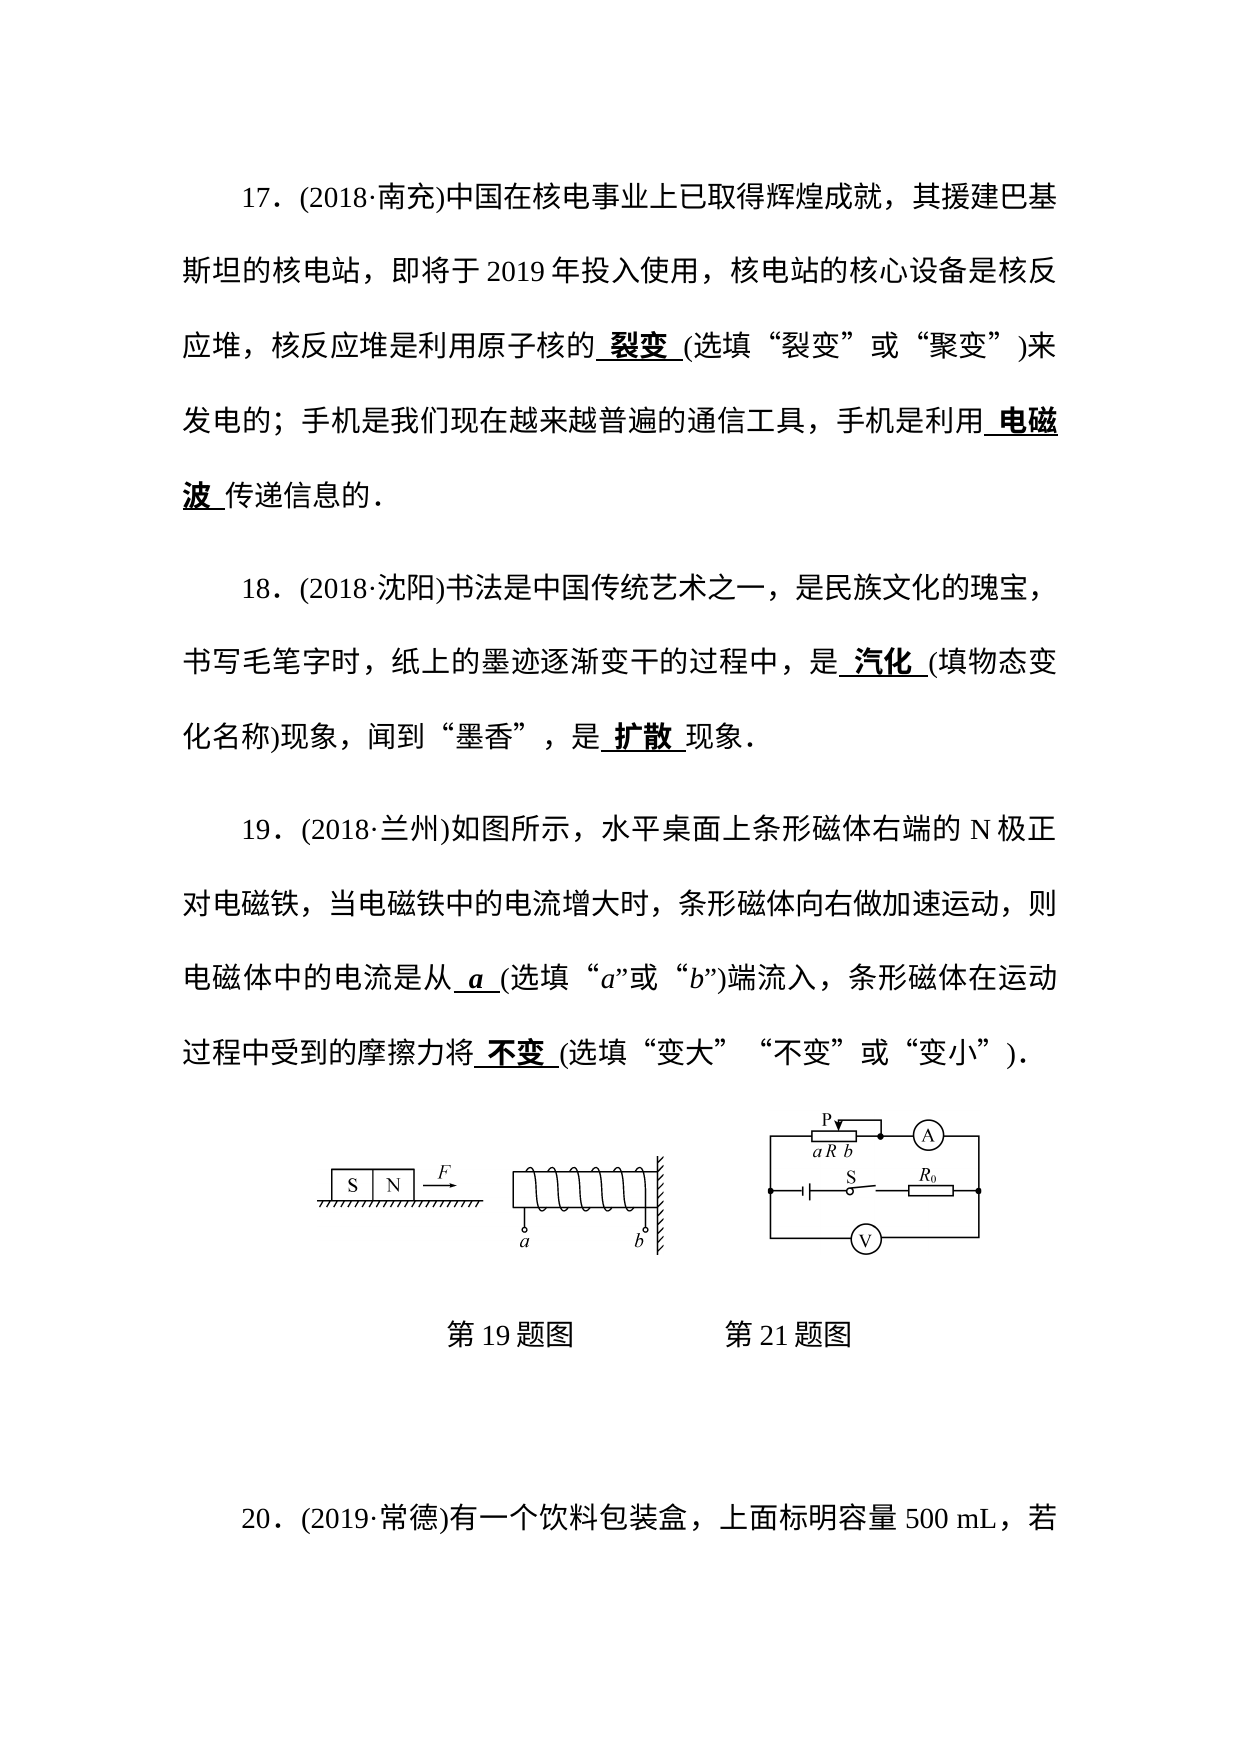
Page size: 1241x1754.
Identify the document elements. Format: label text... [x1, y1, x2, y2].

picture [317, 1156, 664, 1255]
text 17．(2018·南充)中国在核电事业上已取得辉煌成就，其援建巴基斯坦的核电站，即将于2019年投入使用，核电站的核心设备是核反应堆，核反应堆是利用原子核的 裂变 (选填“裂变”或“聚变”)来发电的；手机是我们现在越来越普遍的通信工具，手机是利用 电磁波 传递信息的． [183, 162, 1058, 526]
picture [767, 1110, 982, 1255]
text 18．(2018·沈阳)书法是中国传统艺术之一，是民族文化的瑰宝，书写毛笔字时，纸上的墨迹逐渐变干的过程中，是 汽化 (填物态变化名称)现象，闻到“墨香”，是 扩散 现象． [183, 553, 1058, 767]
text 19．(2018·兰州)如图所示，水平桌面上条形磁体右端的N极正对电磁铁，当电磁铁中的电流增大时，条形磁体向右做加速运动，则电磁体中的电流是从 a (选填“a”或“b”)端流入，条形磁体在运动过程中受到的摩擦力将 不变 (选填“变大”“不变”或“变小”)． [183, 794, 1058, 1083]
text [183, 1483, 1058, 1548]
text 第19题图 第21题图 [183, 1300, 1058, 1365]
